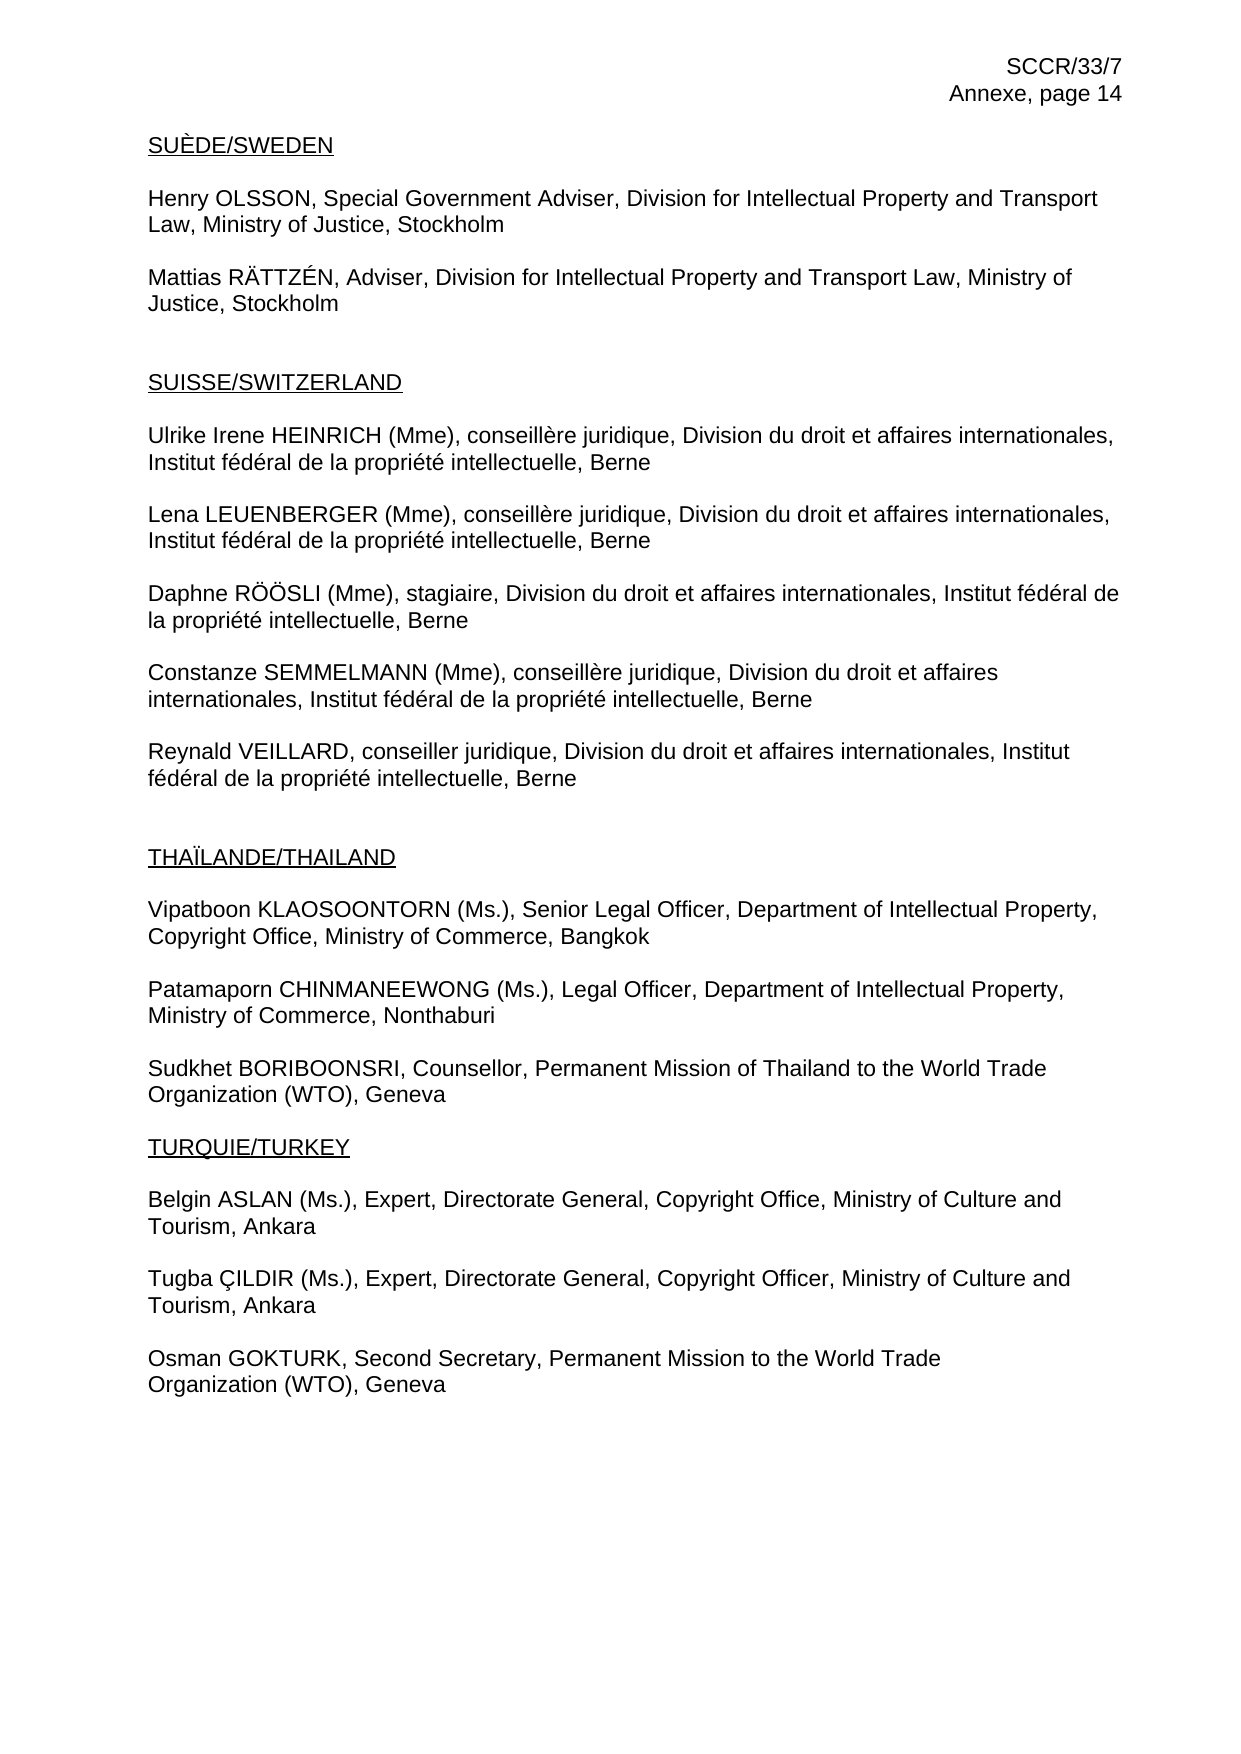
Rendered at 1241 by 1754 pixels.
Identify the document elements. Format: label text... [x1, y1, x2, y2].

text Lena LEUENBERGER (Mme), conseillère juridique, Division du droit et affaires internationales, Institut fédéral de la propriété intellectuelle, Berne [148, 501, 1122, 554]
text Mattias RÄTTZÉN, Adviser, Division for Intellectual Property and Transport Law, Ministry of Justice, Stockholm [148, 264, 1122, 317]
text Tugba ÇILDIR (Ms.), Expert, Directorate General, Copyright Officer, Ministry of Culture and Tourism, Ankara [148, 1265, 1122, 1318]
text Constanze SEMMELMANN (Mme), conseillère juridique, Division du droit et affaires internationales, Institut fédéral de la propriété intellectuelle, Berne [148, 659, 1122, 712]
text Henry OLSSON, Special Government Adviser, Division for Intellectual Property and Transport Law, Ministry of Justice, Stockholm [148, 185, 1122, 238]
text SUISSE/SWITZERLAND [148, 369, 1122, 396]
text THAÏLANDE/THAILAND [148, 844, 1122, 870]
text Ulrike Irene HEINRICH (Mme), conseillère juridique, Division du droit et affaires internationales, Institut fédéral de la propriété intellectuelle, Berne [148, 422, 1122, 475]
text Organization (WTO), Geneva [148, 1371, 1122, 1397]
text Osman GOKTURK, Second Secretary, Permanent Mission to the World Trade [148, 1344, 1122, 1371]
text Belgin ASLAN (Ms.), Expert, Directorate General, Copyright Office, Ministry of Culture and Tourism, Ankara [148, 1186, 1122, 1239]
text Sudkhet BORIBOONSRI, Counsellor, Permanent Mission of Thailand to the World Trade Organization (WTO), Geneva [148, 1054, 1122, 1107]
text Vipatboon KLAOSOONTORN (Ms.), Senior Legal Officer, Department of Intellectual Property, Copyright Office, Ministry of Commerce, Bangkok [148, 896, 1122, 949]
text SUÈDE/SWEDEN [148, 132, 1122, 158]
text Daphne RÖÖSLI (Mme), stagiaire, Division du droit et affaires internationales, Institut fédéral de la propriété intellectuelle, Berne [148, 580, 1122, 633]
text TURQUIE/TURKEY [148, 1134, 1122, 1160]
text Reynald VEILLARD, conseiller juridique, Division du droit et affaires internationales, Institut fédéral de la propriété intellectuelle, Berne [148, 738, 1122, 791]
text Patamaporn CHINMANEEWONG (Ms.), Legal Officer, Department of Intellectual Property, Ministry of Commerce, Nonthaburi [148, 976, 1122, 1028]
